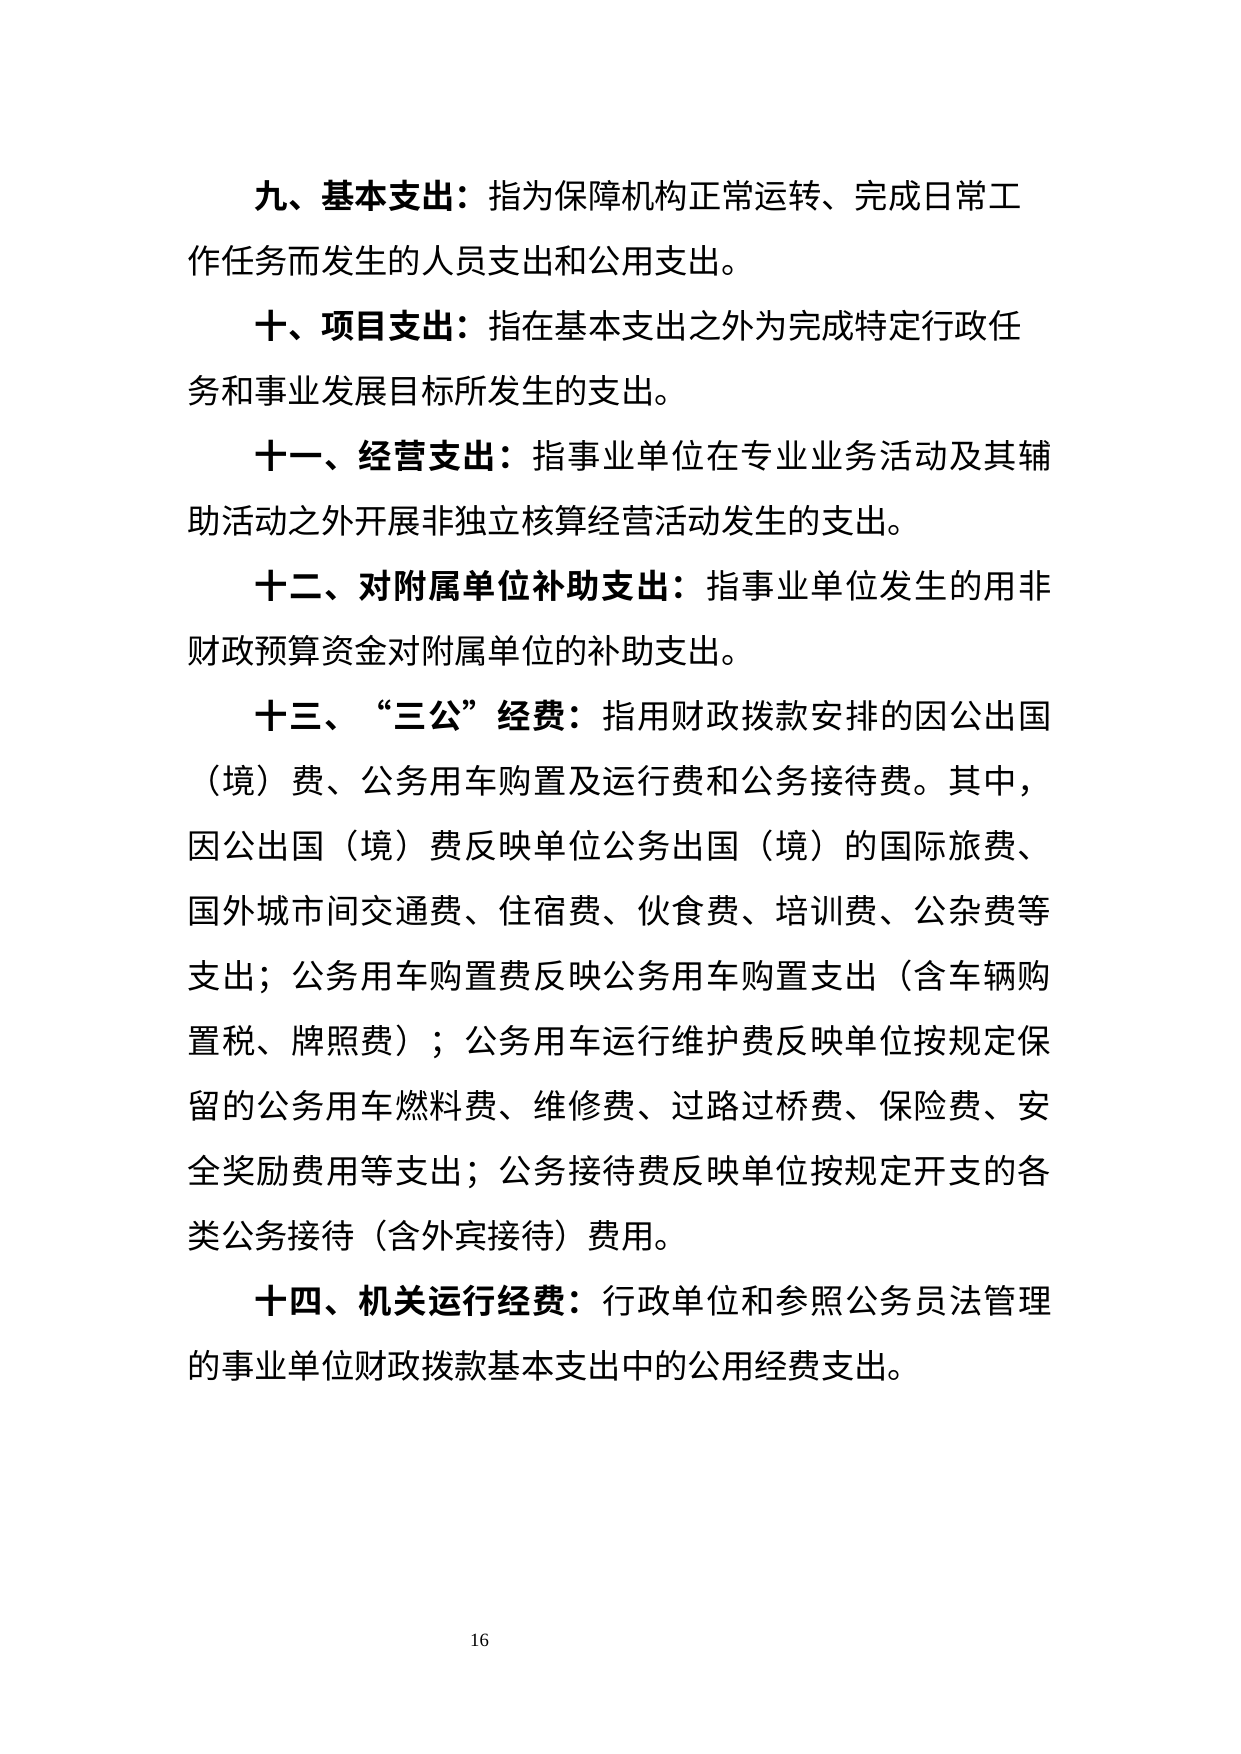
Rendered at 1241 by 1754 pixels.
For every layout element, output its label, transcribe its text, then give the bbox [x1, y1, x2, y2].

text 九、基本支出：指为保障机构正常运转、完成日常工作任务而发生的人员支出和公用支出。 [187, 162, 1053, 292]
text 十、项目支出：指在基本支出之外为完成特定行政任务和事业发展目标所发生的支出。 [187, 292, 1053, 422]
text 十四、机关运行经费：行政单位和参照公务员法管理的事业单位财政拨款基本支出中的公用经费支出。 [187, 1267, 1053, 1397]
text 十一、经营支出：指事业单位在专业业务活动及其辅助活动之外开展非独立核算经营活动发生的支出。 [187, 422, 1053, 552]
text 十二、对附属单位补助支出：指事业单位发生的用非财政预算资金对附属单位的补助支出。 [187, 552, 1053, 682]
text 十三、“三公”经费：指用财政拨款安排的因公出国（境）费、公务用车购置及运行费和公务接待费。其中，因公出国（境）费反映单位公务出国（境）的国际旅费、国外城市间交通费、住宿费、伙食费、培训费、公杂费等支出；公务用车购置费反映公务用车购置支出（含车辆购置税、牌照费）；公务用车运行维护费反映单位按规定保留的公务用车燃料费、维修费、过路过桥费、保险费、安全奖励费用等支出；公务接待费反映单位按规定开支的各类公务接待（含外宾接待）费用。 [187, 682, 1053, 1267]
